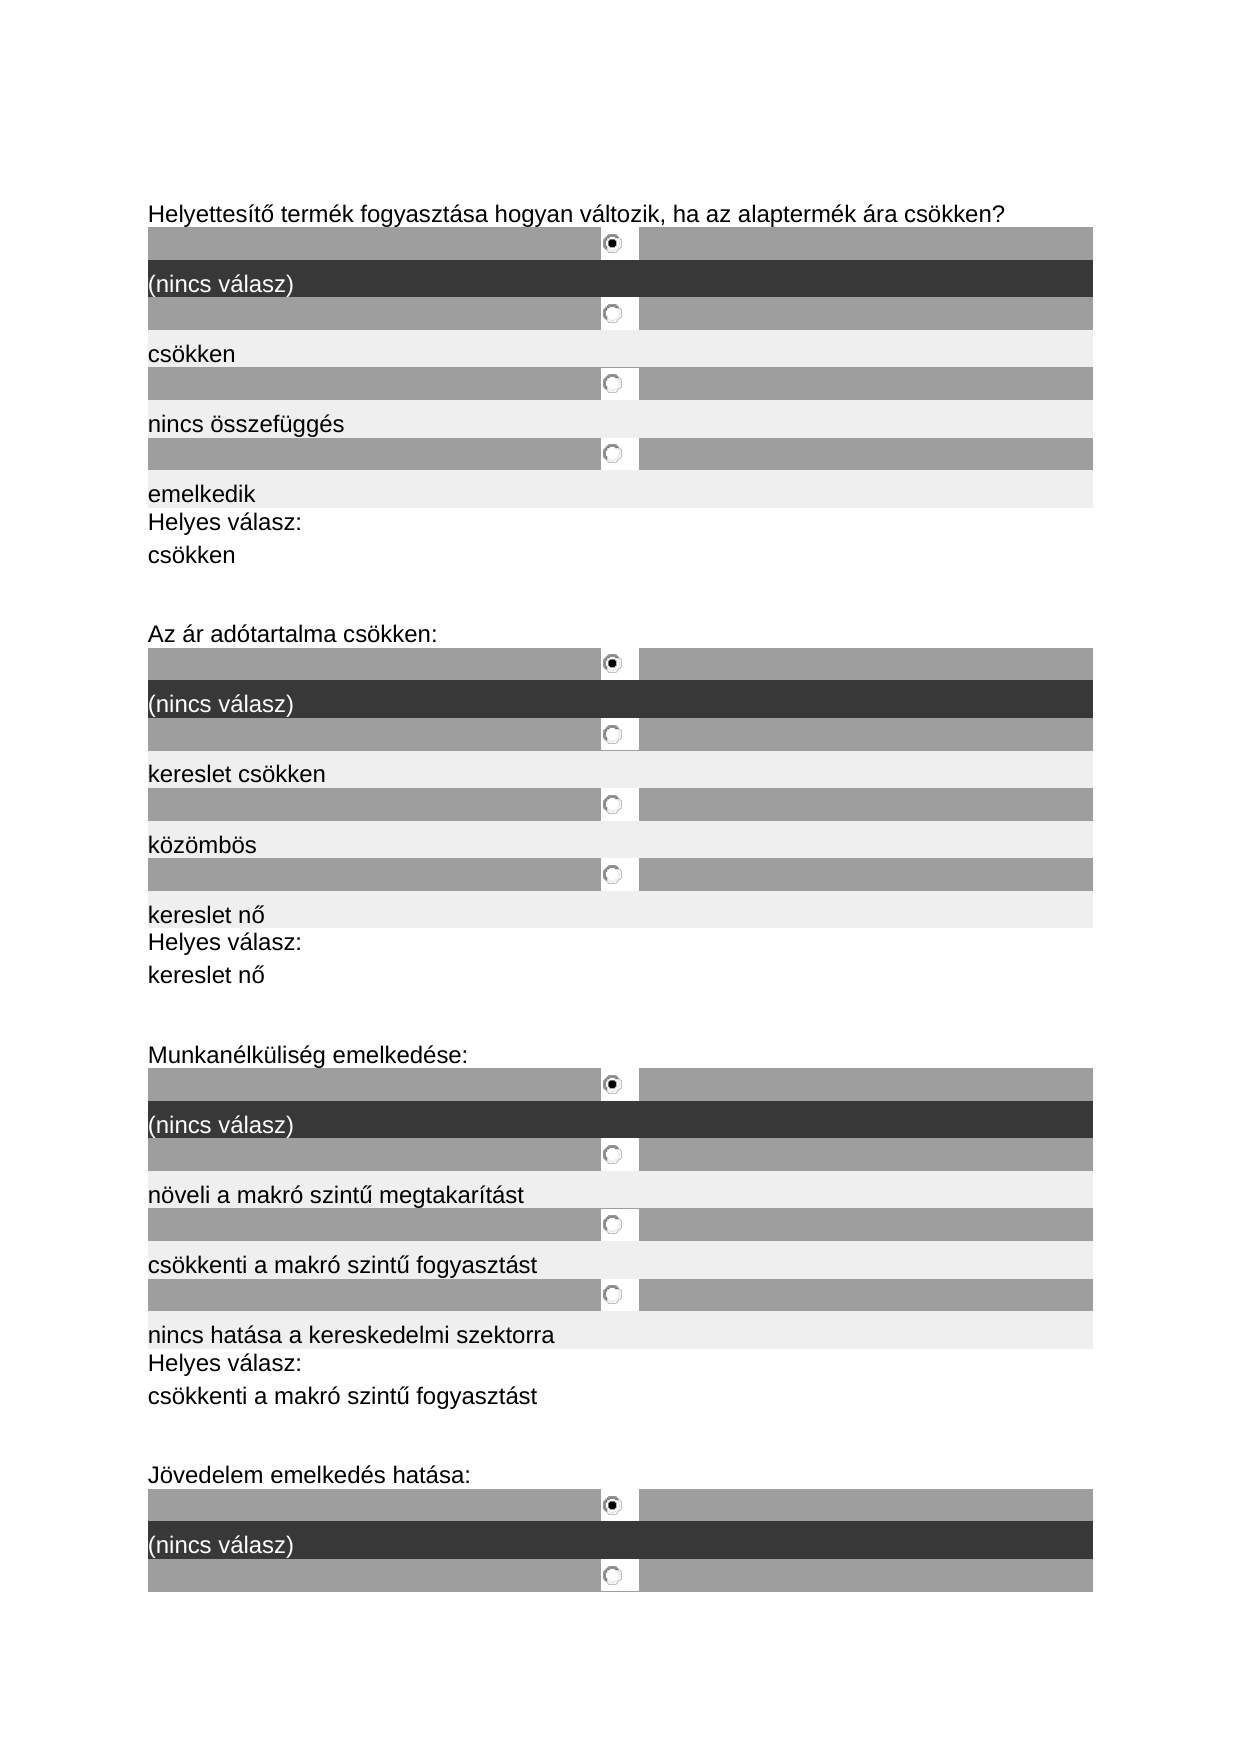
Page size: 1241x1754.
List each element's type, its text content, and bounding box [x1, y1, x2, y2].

text nincs hatása a kereskedelmi szektorra [148, 1311, 1093, 1349]
text (nincs válasz) [148, 680, 1093, 718]
text Helyes válasz: [148, 928, 1093, 956]
text csökken [148, 535, 1093, 568]
text Helyes válasz: [148, 1349, 1093, 1376]
text Helyettesítő termék fogyasztása hogyan változik, ha az alaptermék ára csökken? [148, 194, 1093, 227]
text (nincs válasz) [148, 260, 1093, 297]
text kereslet nő [148, 891, 1093, 928]
text közömbös [148, 821, 1093, 858]
text csökken [148, 330, 1093, 367]
text (nincs válasz) [148, 1521, 1093, 1559]
text Helyes válasz: [148, 508, 1093, 535]
text csökkenti a makró szintű fogyasztást [148, 1241, 1093, 1279]
text nincs összefüggés [148, 400, 1093, 438]
text (nincs válasz) [148, 1101, 1093, 1138]
text kereslet nő [148, 956, 1093, 989]
text kereslet csökken [148, 751, 1093, 788]
text Munkanélküliség emelkedése: [148, 1036, 1093, 1068]
text csökkenti a makró szintű fogyasztást [148, 1376, 1093, 1409]
text növeli a makró szintű megtakarítást [148, 1171, 1093, 1208]
text emelkedik [148, 470, 1093, 508]
text Jövedelem emelkedés hatása: [148, 1456, 1093, 1489]
text Az ár adótartalma csökken: [148, 615, 1093, 648]
